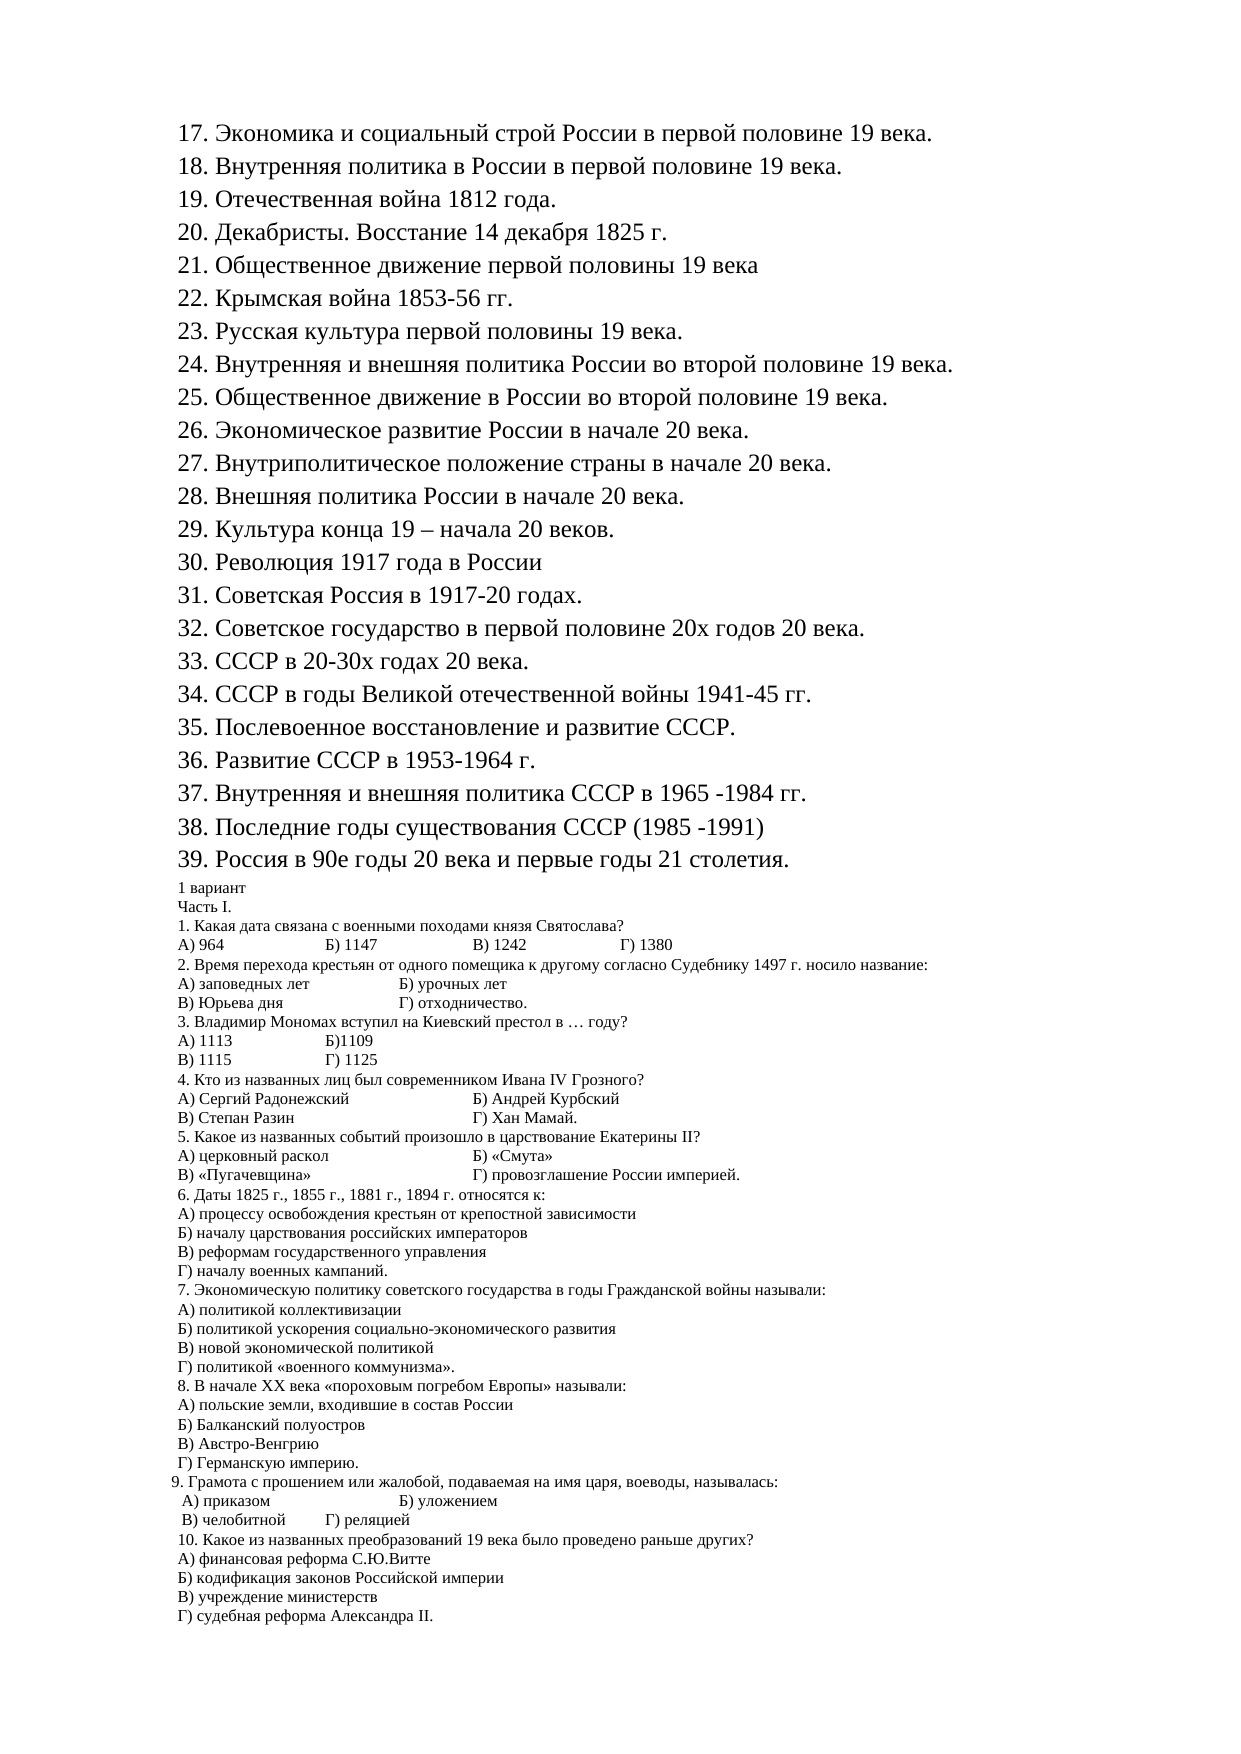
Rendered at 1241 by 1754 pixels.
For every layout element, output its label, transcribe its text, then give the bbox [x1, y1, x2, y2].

text А) финансовая реформа С.Ю.Витте [177, 1548, 1152, 1568]
text А) Сергий Радонежский Б) Андрей Курбский [177, 1088, 1152, 1108]
text А) приказом Б) уложением [177, 1491, 1152, 1510]
text 38. Последние годы существования СССР (1985 -1991) [177, 812, 1152, 840]
text В) учреждение министерств [177, 1587, 1152, 1606]
text В) новой экономической политикой [177, 1338, 1152, 1357]
text 20. Декабристы. Восстание 14 декабря 1825 г. [177, 217, 1152, 246]
text Б) Балканский полуостров [177, 1414, 1152, 1433]
text 31. Советская Россия в 1917-20 годах. [177, 580, 1152, 609]
text 26. Экономическое развитие России в начале 20 века. [177, 415, 1152, 444]
text 21. Общественное движение первой половины 19 века [177, 250, 1152, 279]
text А) польские земли, входившие в состав России [177, 1395, 1152, 1414]
text 28. Внешняя политика России в начале 20 века. [177, 481, 1152, 510]
text Г) Германскую империю. [177, 1453, 1152, 1472]
text 24. Внутренняя и внешняя политика России во второй половине 19 века. [177, 349, 1152, 378]
text А) церковный раскол Б) «Смута» [177, 1146, 1152, 1165]
text А) 1113 Б)1109 [177, 1031, 1152, 1050]
text 6. Даты 1825 г., 1855 г., 1881 г., 1894 г. относятся к: [177, 1184, 1152, 1203]
text В) 1115 Г) 1125 [177, 1050, 1152, 1069]
text 18. Внутренняя политика в России в первой половине 19 века. [177, 151, 1152, 180]
text А) заповедных лет Б) урочных лет [177, 973, 1152, 993]
text 8. В начале XX века «пороховым погребом Европы» называли: [177, 1376, 1152, 1395]
text 36. Развитие СССР в 1953-1964 г. [177, 746, 1152, 774]
text 23. Русская культура первой половины 19 века. [177, 316, 1152, 345]
text 3. Владимир Мономах вступил на Киевский престол в … году? [177, 1012, 1152, 1031]
text 9. Грамота с прошением или жалобой, подаваемая на имя царя, воеводы, называлась: [171, 1472, 1158, 1491]
text 35. Послевоенное восстановление и развитие СССР. [177, 712, 1152, 741]
text 32. Советское государство в первой половине 20х годов 20 века. [177, 613, 1152, 642]
text 17. Экономика и социальный строй России в первой половине 19 века. [177, 118, 1152, 147]
text 7. Экономическую политику советского государства в годы Гражданской войны называли: [177, 1280, 1152, 1299]
text 5. Какое из названных событий произошло в царствование Екатерины II? [177, 1127, 1152, 1146]
text 19. Отечественная война 1812 года. [177, 184, 1152, 213]
text В) Юрьева дня Г) отходничество. [177, 993, 1152, 1012]
text А) 964 Б) 1147 В) 1242 Г) 1380 [177, 935, 1152, 954]
text В) Степан Разин Г) Хан Мамай. [177, 1108, 1152, 1127]
text 27. Внутриполитическое положение страны в начале 20 века. [177, 448, 1152, 477]
text А) процессу освобождения крестьян от крепостной зависимости [177, 1203, 1152, 1223]
text Б) кодификация законов Российской империи [177, 1568, 1152, 1587]
text 34. СССР в годы Великой отечественной войны 1941-45 гг. [177, 679, 1152, 708]
text 1 вариант [177, 878, 1152, 897]
text 39. Россия в 90е годы 20 века и первые годы 21 столетия. [177, 844, 1152, 873]
text 30. Революция 1917 года в России [177, 547, 1152, 576]
text 22. Крымская война 1853-56 гг. [177, 283, 1152, 312]
text 2. Время перехода крестьян от одного помещика к другому согласно Судебнику 1497 г. носило название: [177, 954, 1152, 973]
text Г) началу военных кампаний. [177, 1261, 1152, 1280]
text Г) судебная реформа Александра II. [177, 1606, 1152, 1625]
text В) Австро-Венгрию [177, 1433, 1152, 1453]
text 4. Кто из названных лиц был современником Ивана IV Грозного? [177, 1069, 1152, 1088]
text А) политикой коллективизации [177, 1299, 1152, 1318]
text В) реформам государственного управления [177, 1242, 1152, 1261]
text Б) началу царствования российских императоров [177, 1223, 1152, 1242]
text 10. Какое из названных преобразований 19 века было проведено раньше других? [177, 1529, 1152, 1548]
text 37. Внутренняя и внешняя политика СССР в 1965 -1984 гг. [177, 778, 1152, 807]
text В) «Пугачевщина» Г) провозглашение России империей. [177, 1165, 1152, 1184]
text Часть I. [177, 897, 1152, 916]
text 25. Общественное движение в России во второй половине 19 века. [177, 382, 1152, 411]
text Б) политикой ускорения социально-экономического развития [177, 1318, 1152, 1338]
text В) челобитной Г) реляцией [177, 1510, 1152, 1529]
text 1. Какая дата связана с военными походами князя Святослава? [177, 916, 1152, 935]
text 33. СССР в 20-30х годах 20 века. [177, 646, 1152, 675]
text 29. Культура конца 19 – начала 20 веков. [177, 514, 1152, 543]
text Г) политикой «военного коммунизма». [177, 1357, 1152, 1376]
